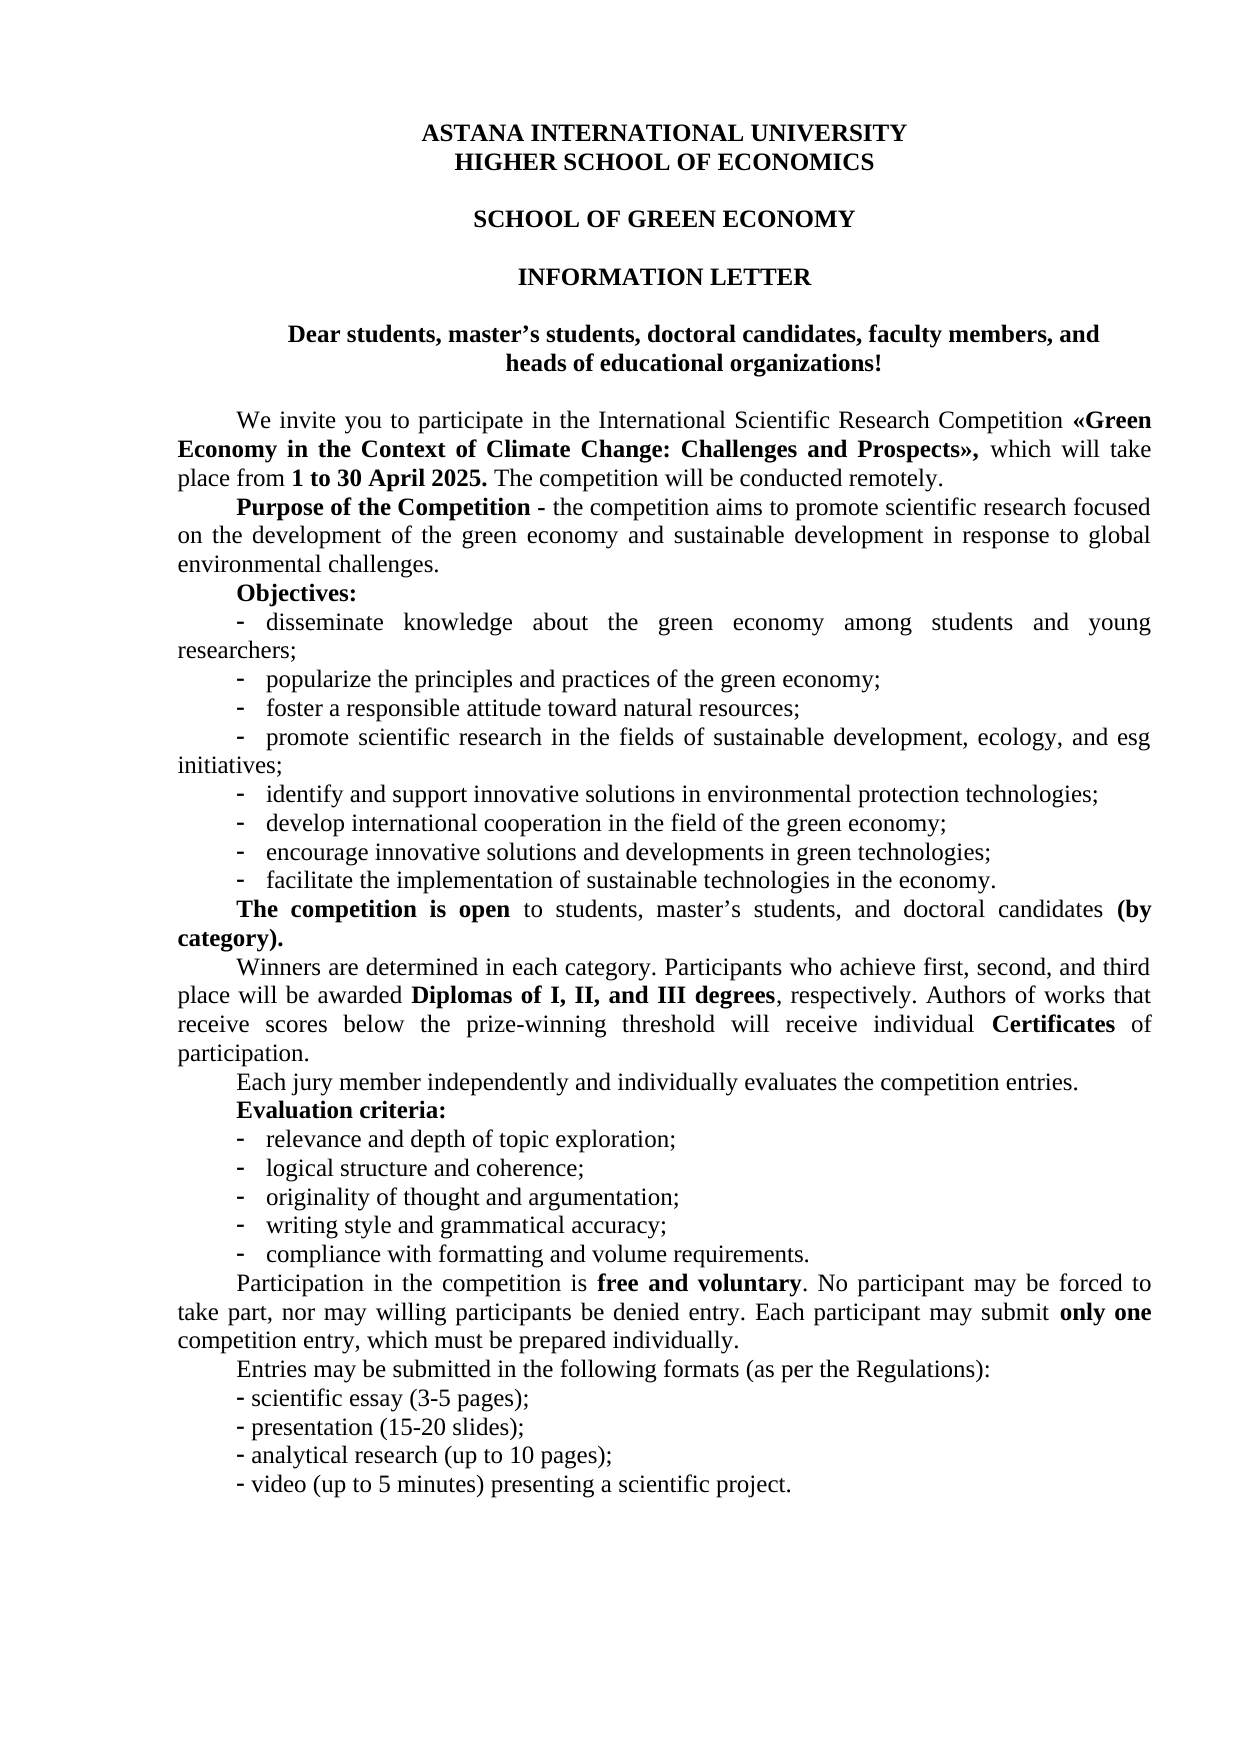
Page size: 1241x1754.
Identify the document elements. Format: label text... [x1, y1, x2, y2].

list popularize the principles and practices of the green economy; [177, 664, 1152, 693]
text Dear students, master’s students, doctoral candidates, faculty members, and [177, 319, 1152, 348]
list identify and support innovative solutions in environmental protection technologies; [177, 779, 1152, 808]
text SCHOOL OF GREEN ECONOMY [177, 176, 1152, 233]
text INFORMATION LETTER [177, 262, 1152, 291]
list foster a responsible attitude toward natural resources; [177, 693, 1152, 722]
list develop international cooperation in the field of the green economy; [177, 808, 1152, 837]
text Participation in the competition is free and voluntary. No participant may be forced to take part, nor may willing participants be denied entry. Each participant may submit only one competition entry, which must be prepared individually. [177, 1268, 1152, 1354]
list compliance with formatting and volume requirements. [177, 1239, 1152, 1268]
list presentation (15-20 slides); [177, 1412, 1152, 1441]
list logical structure and coherence; [177, 1153, 1152, 1182]
list scientific essay (3-5 pages); [177, 1383, 1152, 1412]
text Each jury member independently and individually evaluates the competition entries. [177, 1067, 1152, 1096]
text Entries may be submitted in the following formats (as per the Regulations): [177, 1354, 1152, 1383]
text We invite you to participate in the International Scientific Research Competition «Green Economy in the Context of Climate Change: Challenges and Prospects», which will take place from 1 to 30 April 2025. The competition will be conducted remotely. [177, 406, 1152, 492]
list promote scientific research in the fields of sustainable development, ecology, and esg initiatives; [177, 722, 1152, 779]
text Evaluation criteria: [177, 1096, 1152, 1124]
list writing style and grammatical accuracy; [177, 1211, 1152, 1239]
text Winners are determined in each category. Participants who achieve first, second, and third place will be awarded Diplomas of I, II, and III degrees, respectively. Authors of works that receive scores below the prize-winning threshold will receive individual Certificates of participation. [177, 952, 1152, 1067]
list disseminate knowledge about the green economy among students and young researchers; [177, 607, 1152, 664]
list encourage innovative solutions and developments in green technologies; [177, 837, 1152, 866]
list relevance and depth of topic exploration; [177, 1124, 1152, 1153]
text The competition is open to students, master’s students, and doctoral candidates (by category). [177, 894, 1152, 952]
text ASTANA INTERNATIONAL UNIVERSITY HIGHER SCHOOL OF ECONOMICS [177, 118, 1152, 176]
text Purpose of the Competition - the competition aims to promote scientific research focused on the development of the green economy and sustainable development in response to global environmental challenges. [177, 492, 1152, 578]
list originality of thought and argumentation; [177, 1182, 1152, 1211]
list analytical research (up to 10 pages); [177, 1441, 1152, 1469]
text heads of educational organizations! [177, 348, 1152, 377]
list facilitate the implementation of sustainable technologies in the economy. [177, 866, 1152, 894]
list video (up to 5 minutes) presenting a scientific project. [177, 1469, 1152, 1498]
text Objectives: [177, 578, 1152, 607]
